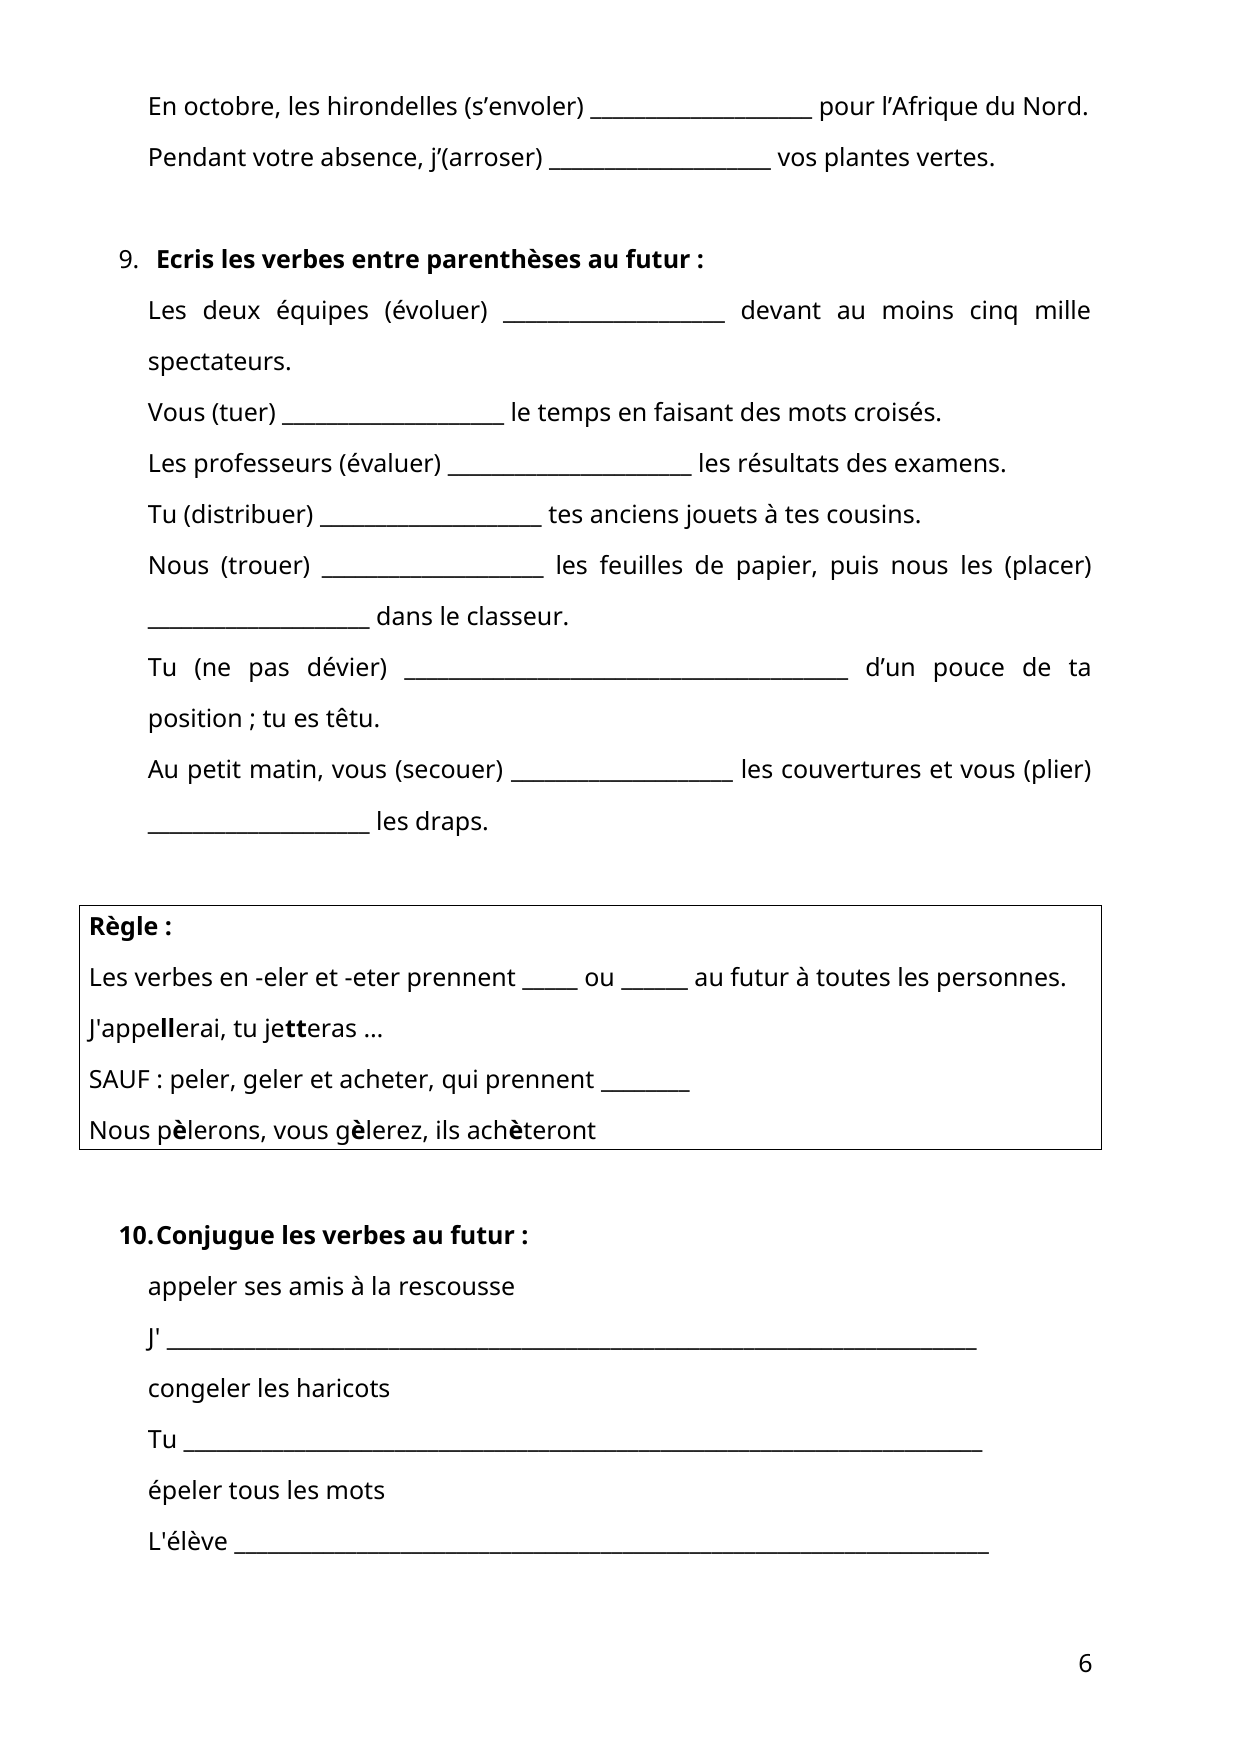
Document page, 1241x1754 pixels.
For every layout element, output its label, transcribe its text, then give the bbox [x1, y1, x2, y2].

text J'appellerai, tu jetteras … [80, 1007, 1101, 1044]
list Tu (ne pas dévier) ________________________________________ d’un pouce de ta position ; tu es têtu. [148, 650, 1092, 735]
text Nous pèlerons, vous gèlerez, ils achèteront [80, 1109, 1101, 1149]
text SAUF : peler, geler et acheter, qui prennent ________ [80, 1058, 1101, 1096]
list Vous (tuer) ____________________ le temps en faisant des mots croisés. [89, 395, 1092, 429]
list L'élève ____________________________________________________________________ [89, 1524, 1092, 1558]
list Tu (distribuer) ____________________ tes anciens jouets à tes cousins. [89, 497, 1092, 531]
list Ecris les verbes entre parenthèses au futur : [118, 242, 1092, 276]
list Les professeurs (évaluer) ______________________ les résultats des examens. [89, 446, 1092, 480]
list J' _________________________________________________________________________ [89, 1320, 1092, 1354]
text Règle : [80, 906, 1101, 942]
list congeler les haricots [89, 1371, 1092, 1405]
list Nous (trouer) ____________________ les feuilles de papier, puis nous les (placer) ____________________ dans le classeur. [148, 548, 1092, 633]
list épeler tous les mots [89, 1473, 1092, 1507]
text Les verbes en -eler et -eter prennent _____ ou ______ au futur à toutes les personnes. [80, 956, 1101, 993]
list Pendant votre absence, j’(arroser) ____________________ vos plantes vertes. [89, 140, 1092, 174]
list En octobre, les hirondelles (s’envoler) ____________________ pour l’Afrique du Nord. [148, 89, 1092, 123]
list Les deux équipes (évoluer) ____________________ devant au moins cinq mille spectateurs. [148, 293, 1092, 378]
list Au petit matin, vous (secouer) ____________________ les couvertures et vous (plier) ____________________ les draps. [148, 752, 1092, 837]
list Conjugue les verbes au futur : [118, 1218, 1092, 1252]
list Tu ________________________________________________________________________ [89, 1422, 1092, 1456]
list appeler ses amis à la rescousse [89, 1269, 1092, 1303]
